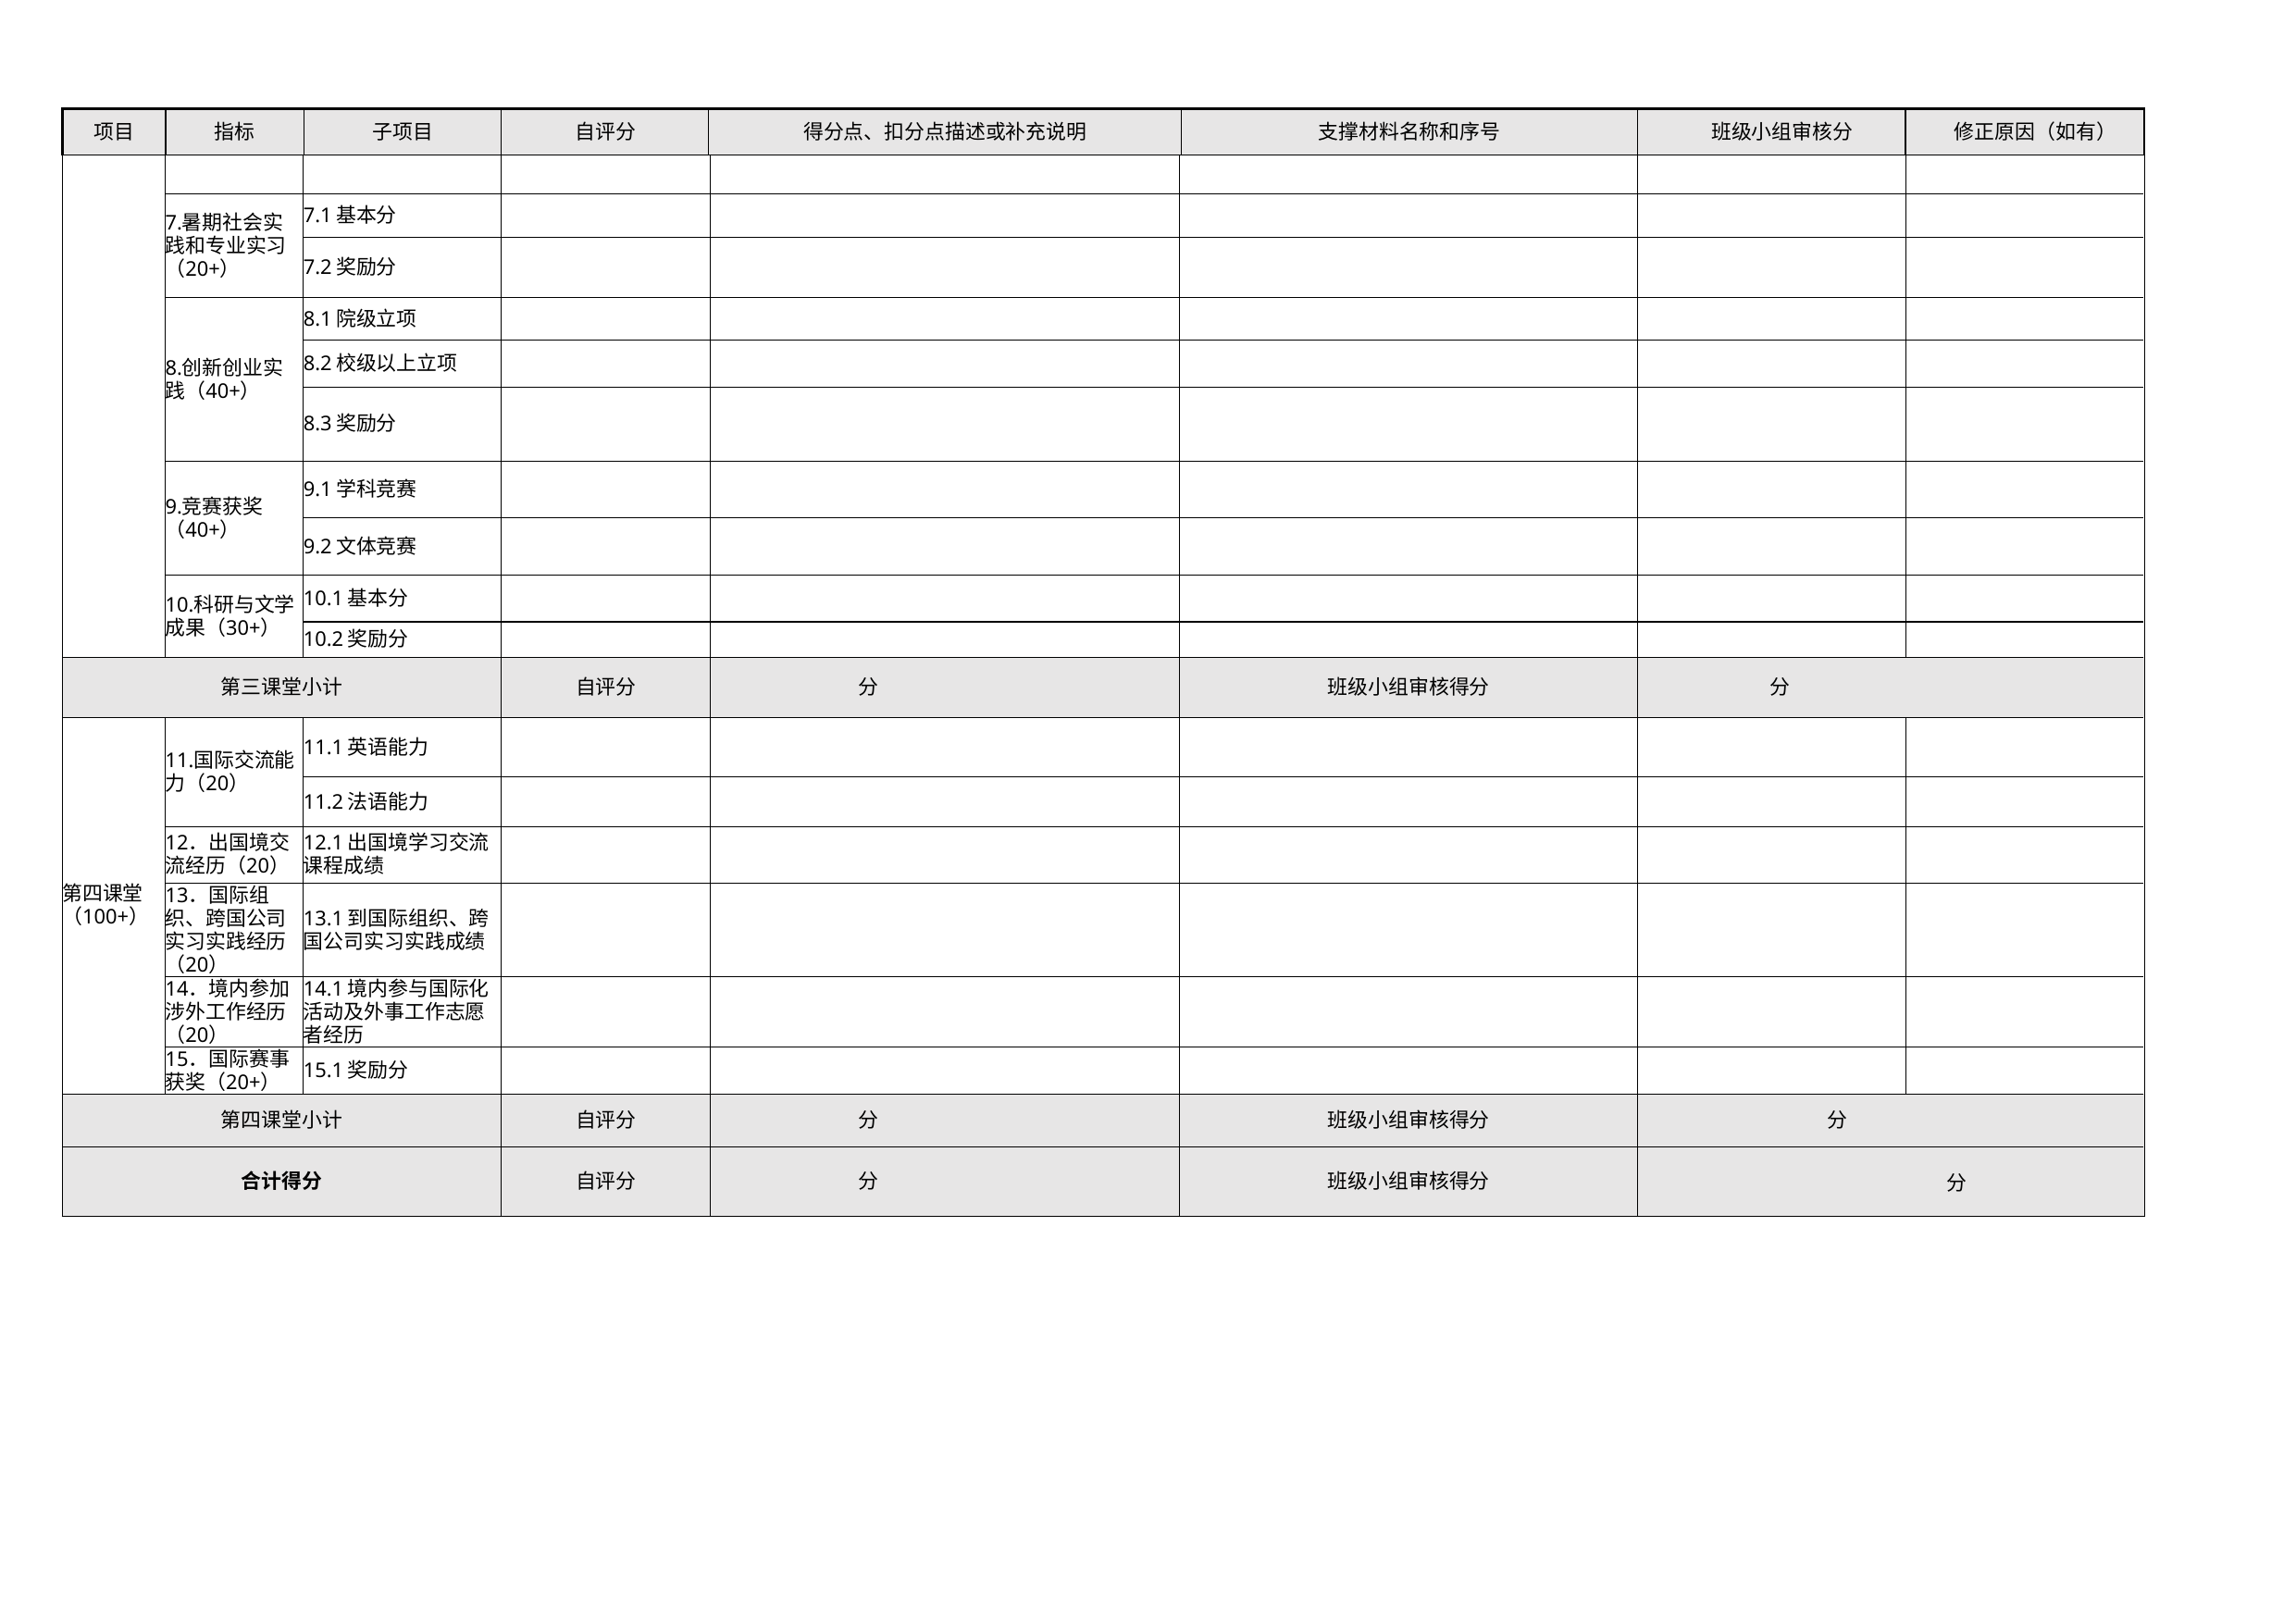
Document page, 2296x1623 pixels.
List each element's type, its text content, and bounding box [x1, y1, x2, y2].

table_cell 14．境内参加涉外工作经历（20） [166, 977, 303, 1047]
table_cell 自评分 [502, 658, 710, 717]
table_cell [1638, 777, 1905, 826]
table_cell 班级小组审核得分 [1180, 658, 1637, 717]
table_cell [1180, 623, 1637, 657]
table_cell [1180, 155, 1637, 193]
table_cell 分 [711, 1147, 1179, 1216]
table_cell 分 [1638, 657, 2144, 717]
table_cell [711, 777, 1179, 826]
table_cell [1906, 461, 2144, 517]
table_cell 8.2校级以上立项 [304, 341, 501, 386]
table_cell 10.2奖励分 [304, 623, 501, 657]
table_cell [1180, 977, 1637, 1047]
table_cell 分 [711, 1095, 1179, 1146]
table_cell 12.1出国境学习交流课程成绩 [304, 827, 501, 883]
table_cell [304, 155, 501, 193]
table_cell 自评分 [502, 1095, 710, 1146]
table_cell [502, 462, 710, 517]
table_cell [1638, 977, 1905, 1047]
table_cell [1906, 976, 2144, 1047]
table_cell [502, 1047, 710, 1094]
table_cell [1906, 621, 2144, 657]
table_cell 13．国际组织、跨国公司实习实践经历（20） [166, 884, 303, 976]
table_cell [502, 884, 710, 976]
table_cell [502, 238, 710, 297]
table_cell [711, 194, 1179, 237]
table_cell [502, 194, 710, 237]
table_header 支撑材料名称和序号 [1182, 110, 1637, 155]
table_cell 分 [711, 658, 1179, 717]
table_cell [1638, 884, 1905, 976]
table_cell [1638, 194, 1905, 237]
table_cell 15.1奖励分 [304, 1047, 501, 1094]
table_cell [1638, 462, 1905, 517]
table_cell [711, 238, 1179, 297]
table_cell 11.国际交流能力（20） [166, 718, 303, 826]
table_cell 10.1基本分 [304, 576, 501, 621]
table_cell 8.3奖励分 [304, 388, 501, 461]
table_cell 10.科研与文学成果（30+） [166, 576, 303, 657]
table_cell [1906, 155, 2144, 193]
table_cell [1906, 387, 2144, 461]
table_cell [711, 827, 1179, 883]
table_cell [711, 623, 1179, 657]
table_cell 7.2奖励分 [304, 238, 501, 297]
table_cell 班级小组审核得分 [1180, 1147, 1637, 1216]
table_header 得分点、扣分点描述或补充说明 [709, 110, 1181, 155]
table_cell [502, 518, 710, 575]
table_cell 班级小组审核得分 [1180, 1095, 1637, 1146]
table_cell [711, 155, 1179, 193]
table_cell [1180, 827, 1637, 883]
table_cell [1180, 194, 1637, 237]
table_cell [1180, 718, 1637, 776]
table_cell [711, 1047, 1179, 1094]
table_cell [1638, 155, 1905, 193]
table_cell 分 [1638, 1146, 2144, 1216]
table_cell 7.暑期社会实践和专业实习（20+） [166, 194, 303, 297]
table_cell [1906, 340, 2144, 386]
table_cell [502, 718, 710, 776]
table_cell [711, 341, 1179, 386]
table_cell [1906, 193, 2144, 237]
table_cell [502, 388, 710, 461]
table_cell [166, 155, 303, 193]
table_cell 9.竞赛获奖 （40+） [166, 462, 303, 575]
table_cell 9.2文体竞赛 [304, 518, 501, 575]
table_cell [1906, 717, 2144, 776]
table_header 子项目 [304, 110, 501, 155]
table_cell [1906, 297, 2144, 340]
table_cell [502, 298, 710, 340]
table_cell [502, 977, 710, 1047]
table_cell [1906, 575, 2144, 621]
table_cell 15．国际赛事获奖（20+） [166, 1047, 303, 1094]
table_cell 11.1英语能力 [304, 718, 501, 776]
table_cell [502, 576, 710, 621]
table_cell [1638, 388, 1905, 461]
table_cell [1906, 237, 2144, 297]
table_cell [502, 777, 710, 826]
table_cell 8.创新创业实践（40+） [166, 298, 303, 461]
table_cell [1906, 826, 2144, 883]
table_cell [711, 884, 1179, 976]
table_cell [1180, 576, 1637, 621]
table_cell 13.1到国际组织、跨国公司实习实践成绩 [304, 884, 501, 976]
table_cell [1638, 238, 1905, 297]
table_cell [1180, 518, 1637, 575]
table_header 修正原因（如有） [1906, 110, 2143, 155]
table_cell [1638, 718, 1905, 776]
table_cell 合计得分 [63, 1147, 501, 1216]
table_cell [1906, 1047, 2144, 1094]
table_header 指标 [167, 110, 304, 155]
table_cell [1180, 341, 1637, 386]
table_cell [711, 388, 1179, 461]
table_cell [1638, 827, 1905, 883]
table_cell [1180, 388, 1637, 461]
table_cell [1638, 623, 1905, 657]
table_cell [1180, 238, 1637, 297]
table_cell [502, 623, 710, 657]
table_cell 14.1境内参与国际化活动及外事工作志愿者经历 [304, 977, 501, 1047]
table_cell 第四课堂 （100+） [63, 718, 165, 1094]
table_cell [1180, 884, 1637, 976]
table_cell 11.2法语能力 [304, 777, 501, 826]
table_cell 自评分 [502, 1147, 710, 1216]
table_cell [502, 827, 710, 883]
table_cell [1906, 883, 2144, 976]
table_cell 9.1学科竞赛 [304, 462, 501, 517]
table_cell 7.1基本分 [304, 194, 501, 237]
table_cell [1180, 298, 1637, 340]
table_cell [711, 298, 1179, 340]
table_header 自评分 [502, 110, 708, 155]
table_cell 第三课堂小计 [63, 658, 501, 717]
table_cell [1180, 777, 1637, 826]
table_header 项目 [64, 110, 165, 155]
table_cell [502, 155, 710, 193]
table_cell [1638, 341, 1905, 386]
table_cell [1906, 776, 2144, 826]
table_cell [711, 718, 1179, 776]
table_cell [1638, 518, 1905, 575]
table_cell [711, 462, 1179, 517]
table_cell [1180, 462, 1637, 517]
table_cell 第四课堂小计 [63, 1095, 501, 1146]
table_header 班级小组审核分 [1638, 110, 1905, 155]
table_cell [1638, 576, 1905, 621]
table_cell 12．出国境交流经历（20） [166, 827, 303, 883]
table_cell [1906, 517, 2144, 575]
table_cell [502, 341, 710, 386]
table_cell [711, 576, 1179, 621]
table_cell [1180, 1047, 1637, 1094]
table_cell 分 [1638, 1094, 2144, 1146]
table_cell [711, 518, 1179, 575]
table_cell [1638, 298, 1905, 340]
table_cell [1638, 1047, 1905, 1094]
table_cell 8.1院级立项 [304, 298, 501, 340]
table_cell [711, 977, 1179, 1047]
